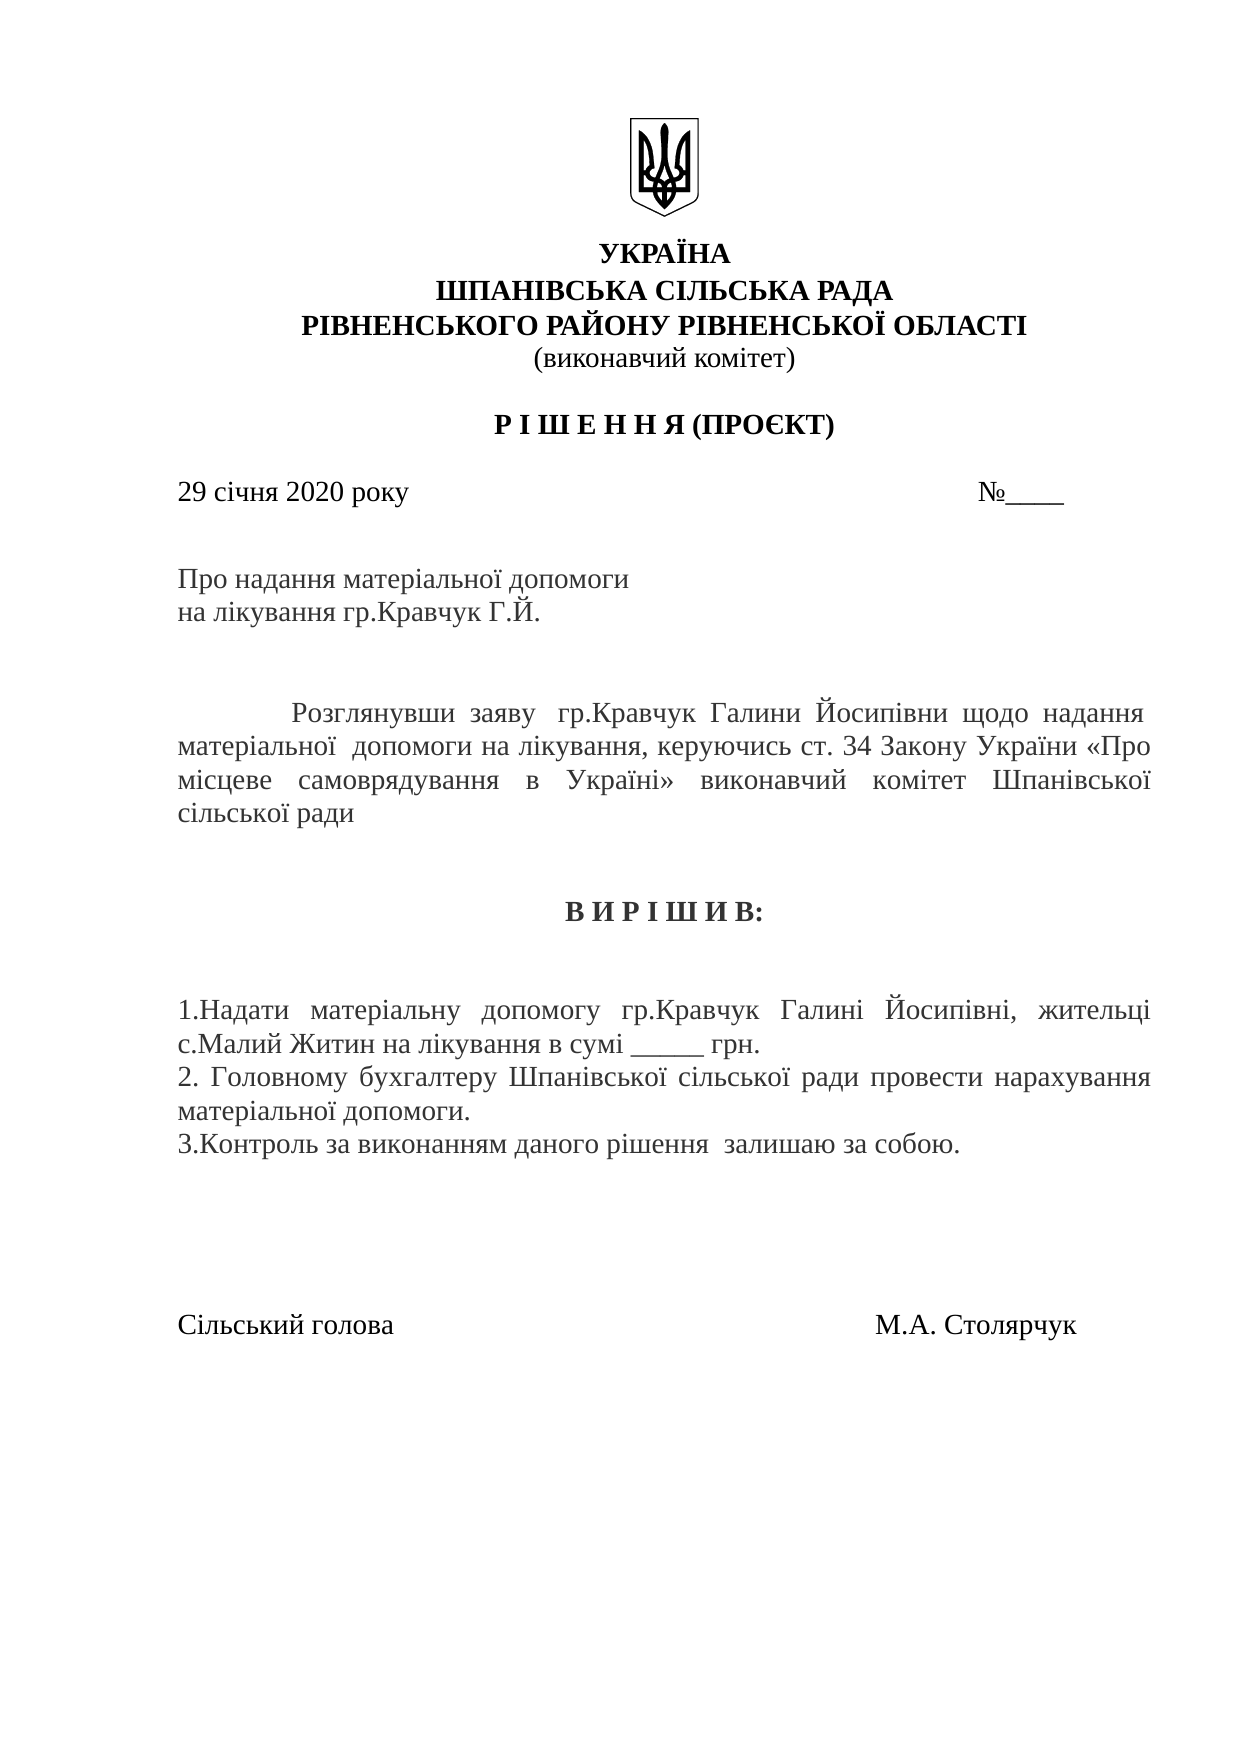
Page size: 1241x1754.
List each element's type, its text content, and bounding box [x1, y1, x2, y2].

text РІВНЕНСЬКОГО РАЙОНУ РІВНЕНСЬКОЇ ОБЛАСТІ [177, 317, 1152, 340]
text Про надання матеріальної допомоги [177, 561, 1152, 594]
subtitle ШПАНІВСЬКА сільська рада [871, 282, 1152, 305]
text В И Р І Ш И В: [177, 894, 1152, 927]
text Розглянувши заяву гр.Кравчук Галини Йосипівни щодо надання матеріальної допомоги на лікування, керуючись ст. 34 Закону України «Про місцеве самоврядування в Україні» виконавчий комітет Шпанівської сільської ради [177, 695, 1152, 829]
text 29 січня 2020 року №____ [177, 474, 1152, 508]
text 3.Контроль за виконанням даного рішення залишаю за собою. [177, 1126, 1152, 1160]
text 2. Головному бухгалтеру Шпанівської сільської ради провести нарахування матеріальної допомоги. [177, 1059, 1152, 1126]
text Сільський голова М.А. Столярчук [177, 1307, 1152, 1341]
subtitle ШПАНІВСЬКА сільська рада [177, 282, 853, 305]
text на лікування гр.Кравчук Г.Й. [177, 594, 1152, 628]
text Р І Ш Е Н Н Я (ПРОЄКТ) [177, 407, 1152, 441]
text (виконавчий комітет) [177, 340, 1152, 374]
text Україна [177, 236, 1152, 269]
text 1.Надати матеріальну допомогу гр.Кравчук Галині Йосипівні, жительці с.Малий Житин на лікування в сумі _____ грн. [177, 992, 1152, 1059]
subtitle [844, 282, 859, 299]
